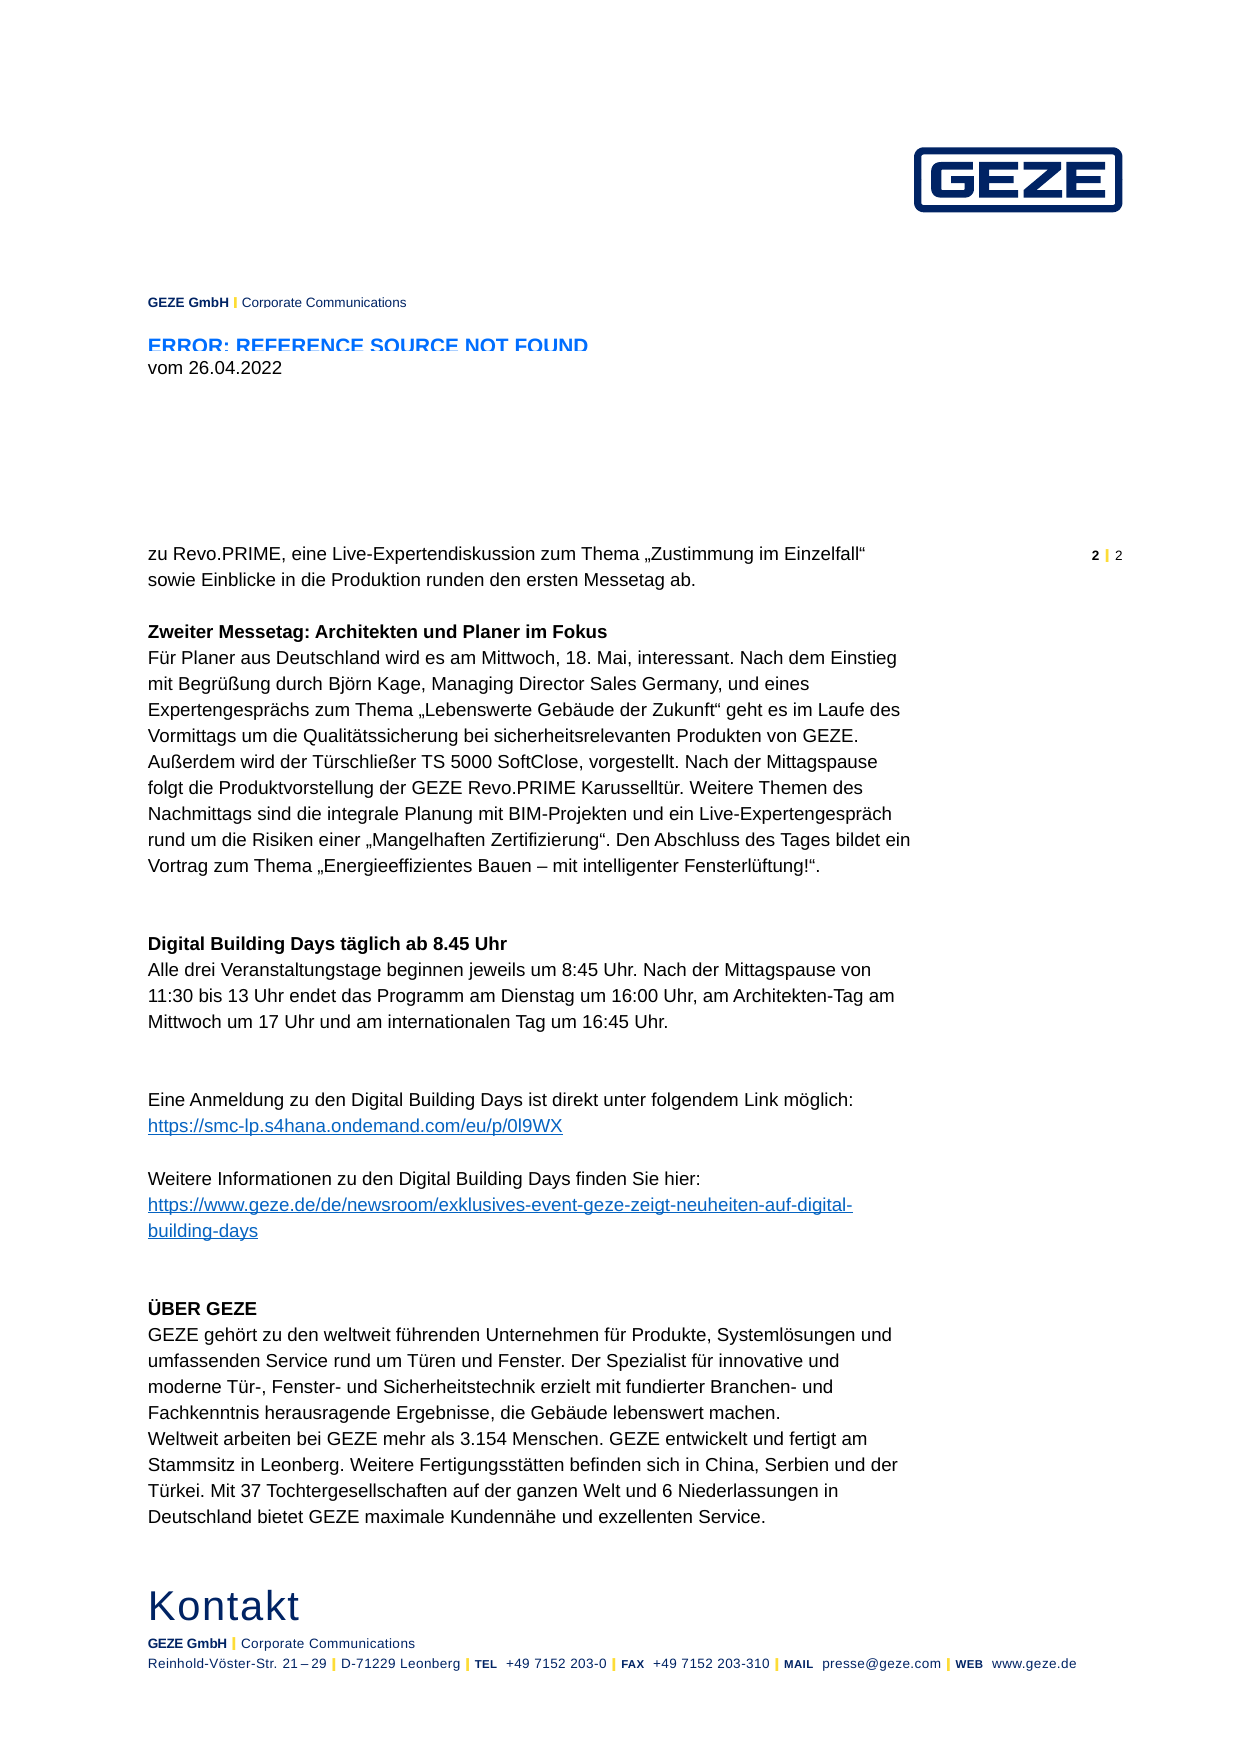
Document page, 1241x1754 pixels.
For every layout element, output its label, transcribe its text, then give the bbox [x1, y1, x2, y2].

subtitle Digital Building Days täglich ab 8.45 Uhr [148, 928, 915, 954]
text Weltweit arbeiten bei GEZE mehr als 3.154 Menschen. GEZE entwickelt und fertigt am Stammsitz in Leonberg. Weitere Fertigungsstätten befinden sich in China, Serbien und der Türkei. Mit 37 Tochtergesellschaften auf der ganzen Welt und 6 Niederlassungen in Deutschland bietet GEZE maximale Kundennähe und exzellenten Service. [148, 1423, 915, 1527]
text ÜBER GEZE [148, 1293, 915, 1319]
text Weitere Informationen zu den Digital Building Days finden Sie hier: [148, 1163, 915, 1189]
text Eine Anmeldung zu den Digital Building Days ist direkt unter folgendem Link möglich: [148, 1085, 915, 1111]
text https://www.geze.de/de/newsroom/exklusives-event-geze-zeigt-neuheiten-auf-digital-building-days [148, 1189, 915, 1241]
text https://smc-lp.s4hana.ondemand.com/eu/p/0l9WX [148, 1111, 915, 1137]
subtitle Zweiter Messetag: Architekten und Planer im Fokus [148, 616, 915, 642]
text Den Anfang macht das Handwerk in Deutschland: Nach der Begrüßung durch Björn Kage, Managing Director Sales Germany, beginnt die Präsentation des neuen Türschließer TS 5000 SoftClose. Nach einem Fachvortrag zum Thema Brandschutz und Barrierefreiheit und einer Montage-Demo zum TS 5000 ISM folgt die Mittagspause. Diese können die Teilnehmer für eine geführte Messestandtour der virtuellen Produktwelt nutzen. Ab 13 Uhr geht es mit der Vorstellung der GEZE Revo.PRIME Karusselltür weiter. Eine Montage-Demo zu Revo.PRIME, eine Live-Expertendiskussion zum Thema „Zustimmung im Einzelfall“ sowie Einblicke in die Produktion runden den ersten Messetag ab. [148, 538, 915, 590]
text GEZE gehört zu den weltweit führenden Unternehmen für Produkte, Systemlösungen und umfassenden Service rund um Türen und Fenster. Der Spezialist für innovative und moderne Tür-, Fenster- und Sicherheitstechnik erzielt mit fundierter Branchen- und Fachkenntnis herausragende Ergebnisse, die Gebäude lebenswert machen. [148, 1319, 915, 1423]
text Für Planer aus Deutschland wird es am Mittwoch, 18. Mai, interessant. Nach dem Einstieg mit Begrüßung durch Björn Kage, Managing Director Sales Germany, und eines Expertengesprächs zum Thema „Lebenswerte Gebäude der Zukunft“ geht es im Laufe des Vormittags um die Qualitätssicherung bei sicherheitsrelevanten Produkten von GEZE. Außerdem wird der Türschließer TS 5000 SoftClose, vorgestellt. Nach der Mittagspause folgt die Produktvorstellung der GEZE Revo.PRIME Karusselltür. Weitere Themen des Nachmittags sind die integrale Planung mit BIM-Projekten und ein Live-Expertengespräch rund um die Risiken einer „Mangelhaften Zertifizierung“. Den Abschluss des Tages bildet ein Vortrag zum Thema „Energieeffizientes Bauen – mit intelligenter Fensterlüftung!“. [148, 642, 915, 876]
text Alle drei Veranstaltungstage beginnen jeweils um 8:45 Uhr. Nach der Mittagspause von 11:30 bis 13 Uhr endet das Programm am Dienstag um 16:00 Uhr, am Architekten-Tag am Mittwoch um 17 Uhr und am internationalen Tag um 16:45 Uhr. [148, 954, 915, 1085]
